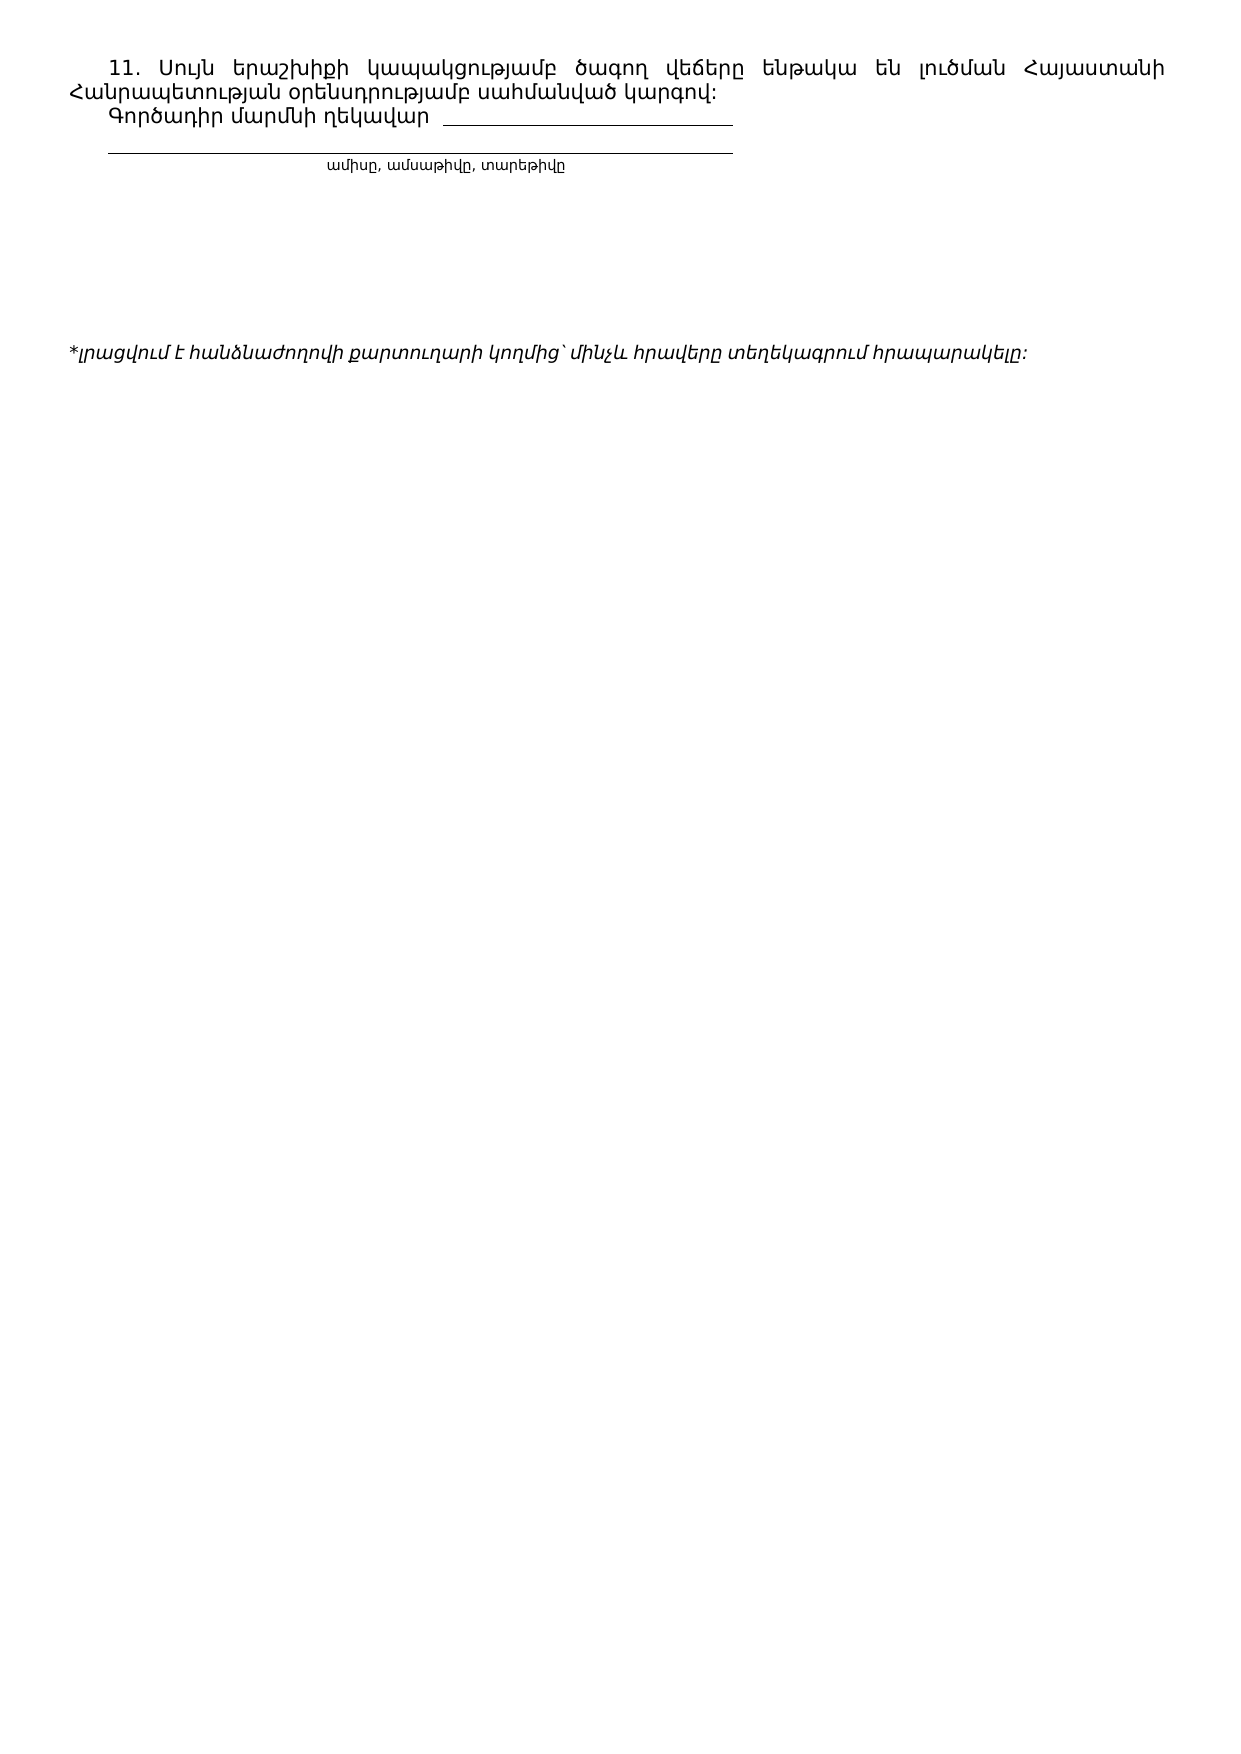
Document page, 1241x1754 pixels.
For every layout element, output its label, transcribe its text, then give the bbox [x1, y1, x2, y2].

text 11. Սույն երաշխիքի կապակցությամբ ծագող վեճերը ենթակա են լուծման Հայաստանի Հանրապետության օրենսդրությամբ սահմանված կարգով: [69, 56, 1167, 104]
text ամիսը, ամսաթիվը, տարեթիվը [69, 157, 1167, 186]
text Գործադիր մարմնի ղեկավար [69, 104, 1167, 128]
text *լրացվում է հանձնաժողովի քարտուղարի կողմից` մինչև հրավերը տեղեկագրում հրապարակելը: [69, 339, 1167, 365]
